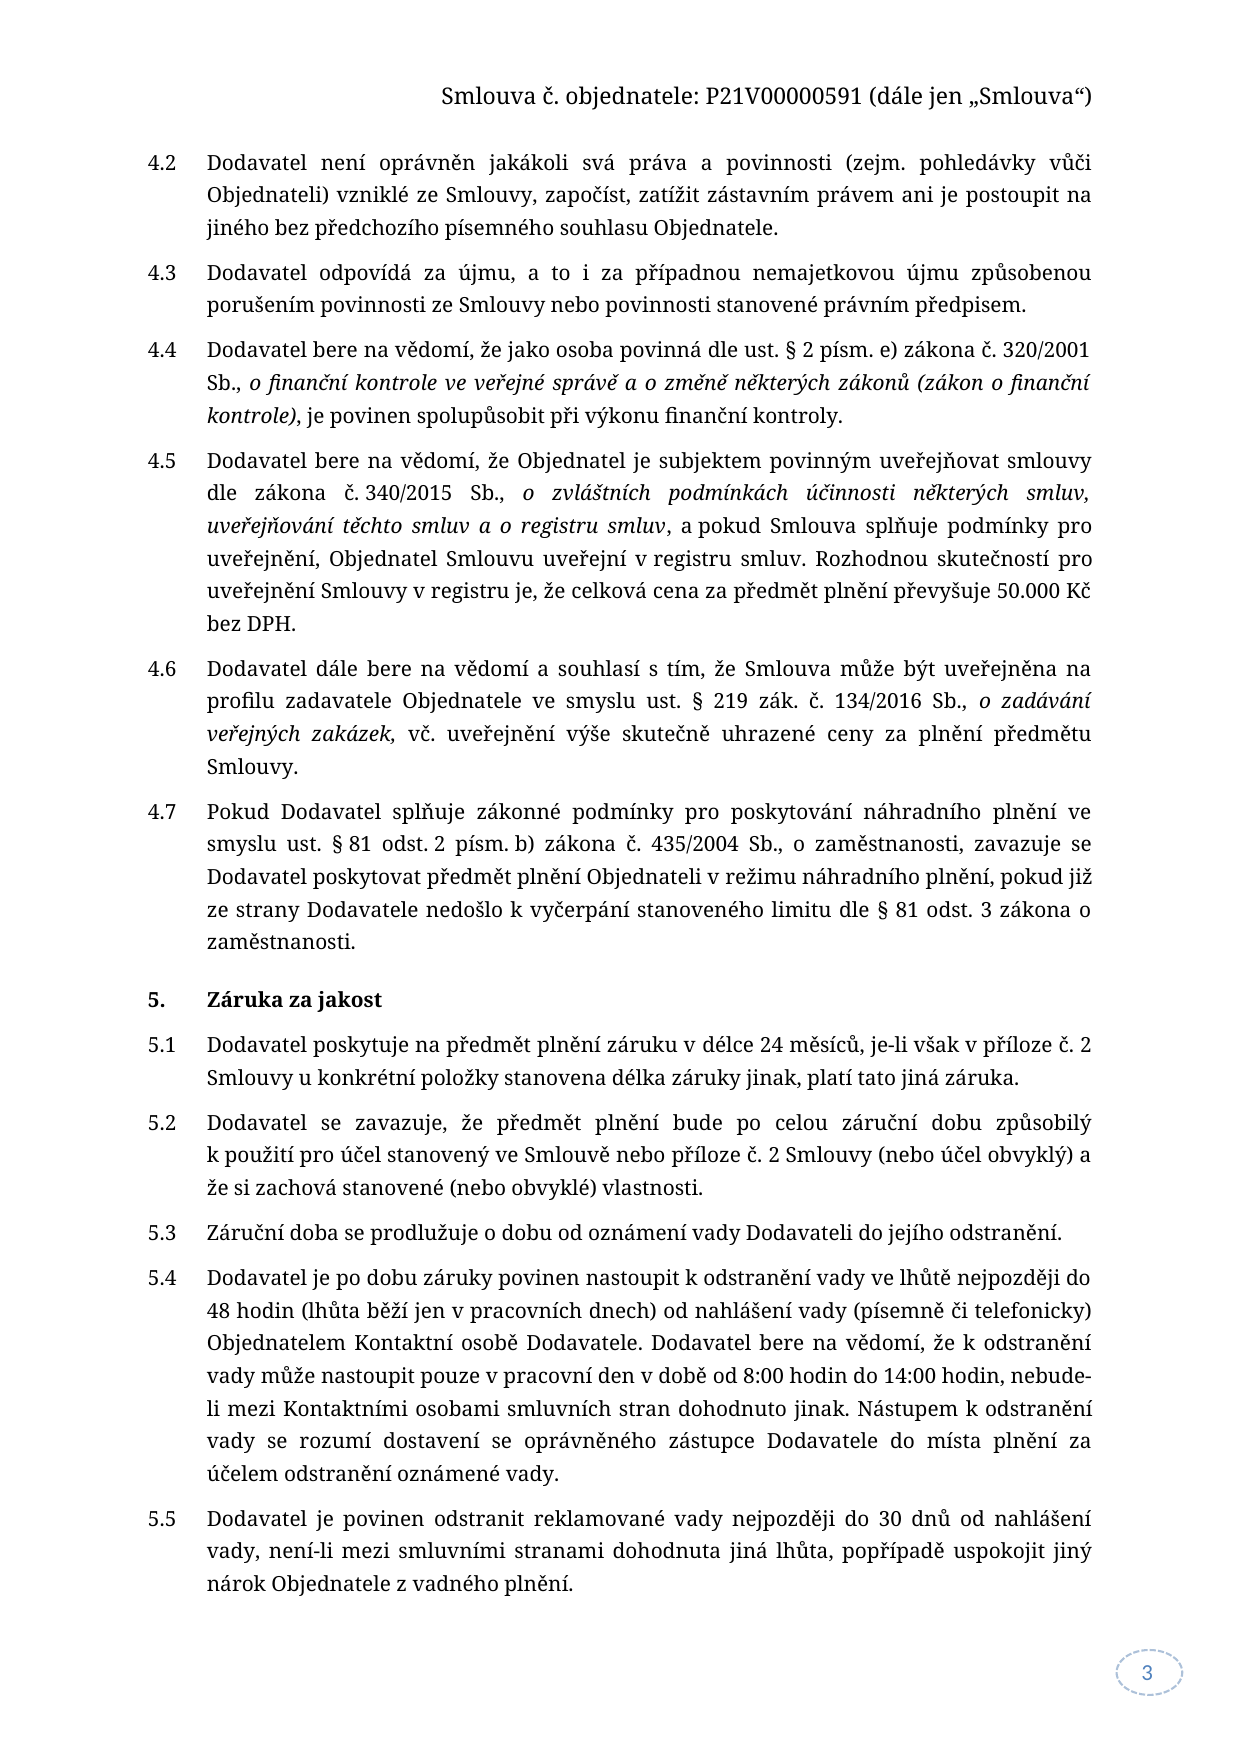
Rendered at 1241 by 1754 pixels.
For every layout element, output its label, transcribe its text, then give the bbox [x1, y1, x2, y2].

list Dodavatel dále bere na vědomí a souhlasí s tím, že Smlouva může být uveřejněna na profilu zadavatele Objednatele ve smyslu ust. § 219 zák. č. 134/2016 Sb., o zadávání veřejných zakázek, vč. uveřejnění výše skutečně uhrazené ceny za plnění předmětu Smlouvy. [148, 654, 1093, 780]
list Záruční doba se prodlužuje o dobu od oznámení vady Dodavateli do jejího odstranění. [148, 1218, 1093, 1247]
list Dodavatel se zavazuje, že předmět plnění bude po celou záruční dobu způsobilý k použití pro účel stanovený ve Smlouvě nebo příloze č. 2 Smlouvy (nebo účel obvyklý) a že si zachová stanovené (nebo obvyklé) vlastnosti. [148, 1108, 1093, 1201]
list Záruka za jakost [148, 985, 1093, 1013]
list Dodavatel bere na vědomí, že jako osoba povinná dle ust. § 2 písm. e) zákona č. 320/2001 Sb., o finanční kontrole ve veřejné správě a o změně některých zákonů (zákon o finanční kontrole), je povinen spolupůsobit při výkonu finanční kontroly. [148, 336, 1093, 429]
list Dodavatel bere na vědomí, že Objednatel je subjektem povinným uveřejňovat smlouvy dle zákona č. 340/2015 Sb., o zvláštních podmínkách účinnosti některých smluv, uveřejňování těchto smluv a o registru smluv, a pokud Smlouva splňuje podmínky pro uveřejnění, Objednatel Smlouvu uveřejní v registru smluv. Rozhodnou skutečností pro uveřejnění Smlouvy v registru je, že celková cena za předmět plnění převyšuje 50.000 Kč bez DPH. [148, 446, 1093, 637]
list Dodavatel není oprávněn jakákoli svá práva a povinnosti (zejm. pohledávky vůči Objednateli) vzniklé ze Smlouvy, započíst, zatížit zástavním právem ani je postoupit na jiného bez předchozího písemného souhlasu Objednatele. [148, 148, 1093, 241]
list Dodavatel odpovídá za újmu, a to i za případnou nemajetkovou újmu způsobenou porušením povinnosti ze Smlouvy nebo povinnosti stanovené právním předpisem. [148, 258, 1093, 319]
list Pokud Dodavatel splňuje zákonné podmínky pro poskytování náhradního plnění ve smyslu ust. § 81 odst. 2 písm. b) zákona č. 435/2004 Sb., o zaměstnanosti, zavazuje se Dodavatel poskytovat předmět plnění Objednateli v režimu náhradního plnění, pokud již ze strany Dodavatele nedošlo k vyčerpání stanoveného limitu dle § 81 odst. 3 zákona o zaměstnanosti. [148, 797, 1093, 956]
list Dodavatel je povinen odstranit reklamované vady nejpozději do 30 dnů od nahlášení vady, není-li mezi smluvními stranami dohodnuta jiná lhůta, popřípadě uspokojit jiný nárok Objednatele z vadného plnění. [148, 1504, 1093, 1598]
list Dodavatel je po dobu záruky povinen nastoupit k odstranění vady ve lhůtě nejpozději do 48 hodin (lhůta běží jen v pracovních dnech) od nahlášení vady (písemně či telefonicky) Objednatelem Kontaktní osobě Dodavatele. Dodavatel bere na vědomí, že k odstranění vady může nastoupit pouze v pracovní den v době od 8:00 hodin do 14:00 hodin, nebude-li mezi Kontaktními osobami smluvních stran dohodnuto jinak. Nástupem k odstranění vady se rozumí dostavení se oprávněného zástupce Dodavatele do místa plnění za účelem odstranění oznámené vady. [148, 1263, 1093, 1487]
list Dodavatel poskytuje na předmět plnění záruku v délce 24 měsíců, je-li však v příloze č. 2 Smlouvy u konkrétní položky stanovena délka záruky jinak, platí tato jiná záruka. [148, 1030, 1093, 1091]
